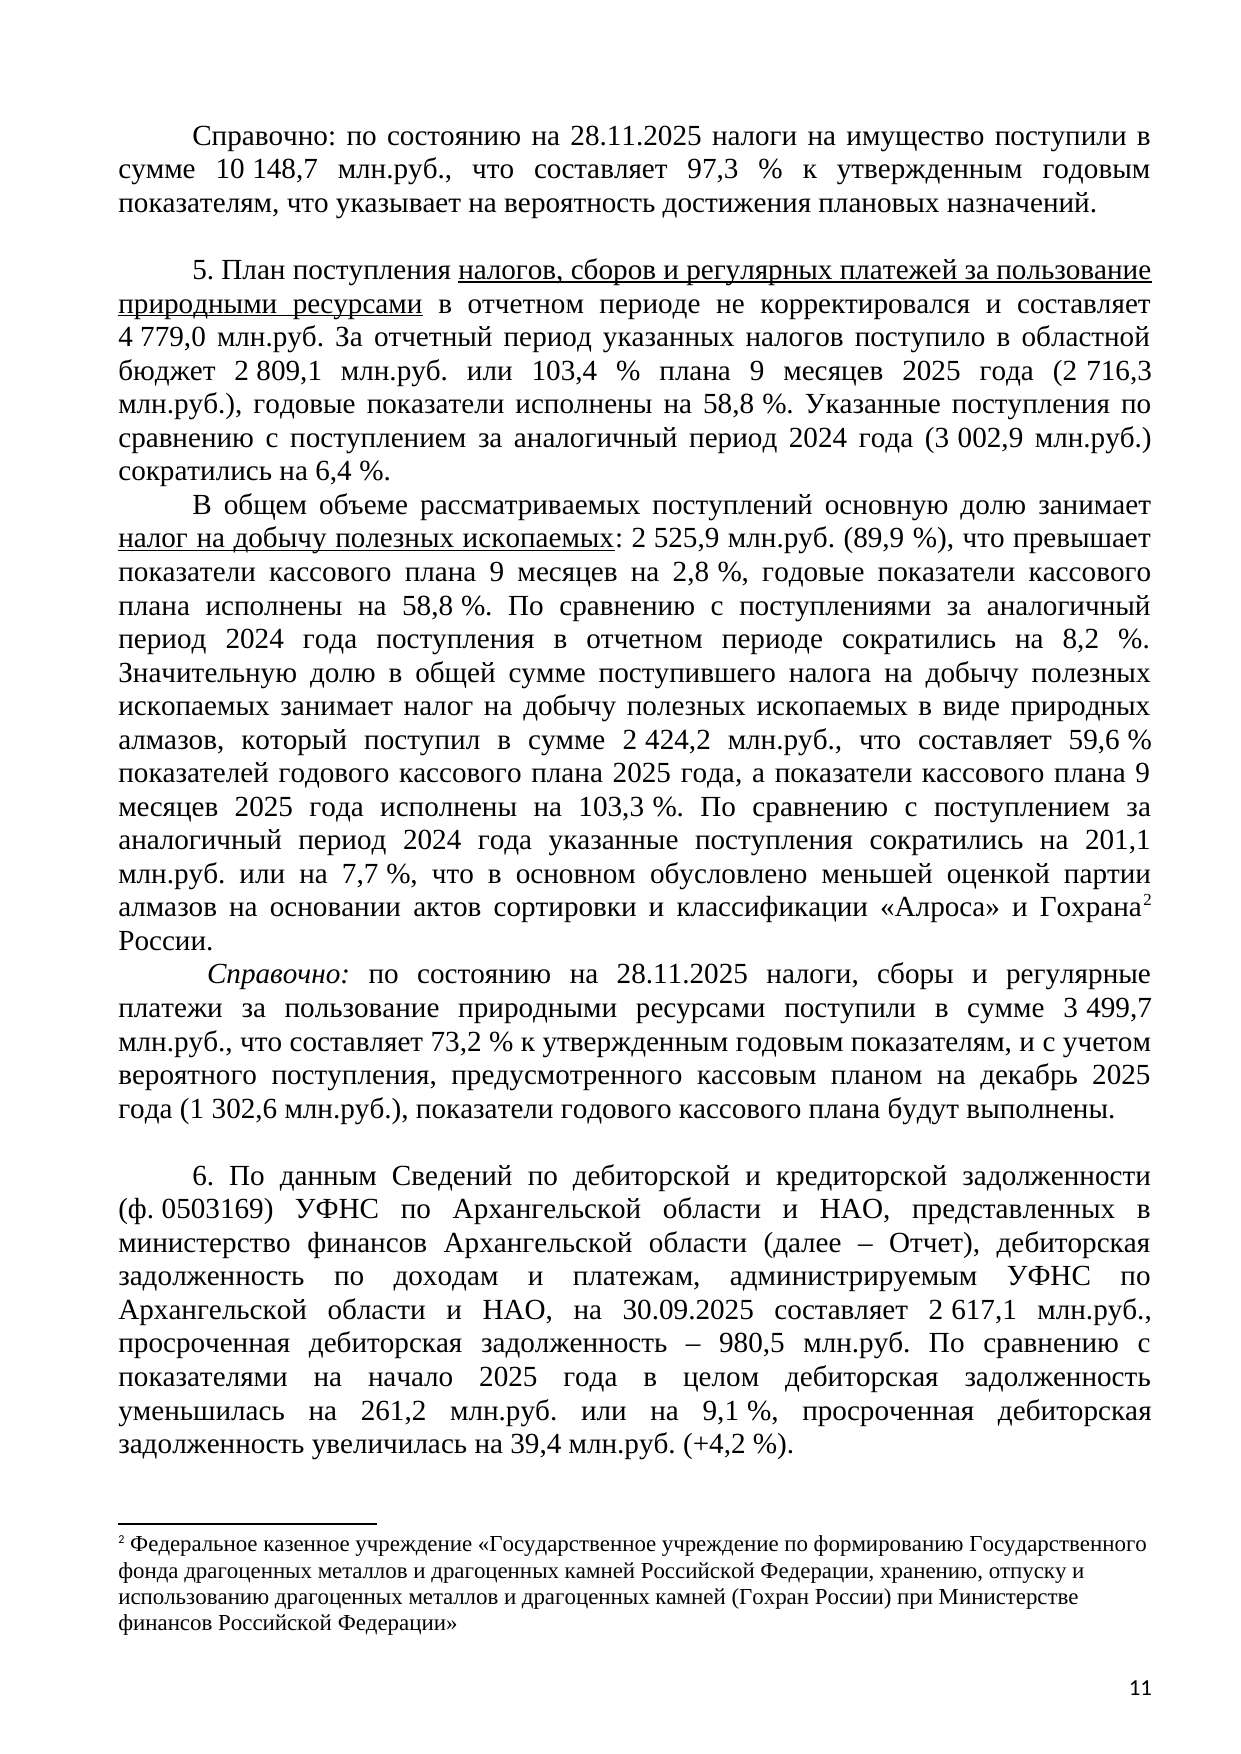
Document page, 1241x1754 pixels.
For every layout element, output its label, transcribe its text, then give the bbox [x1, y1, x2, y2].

list Справочно: по состоянию на 28.11.2025 налоги, сборы и регулярные платежи за пользование природными ресурсами поступили в сумме 3 499,7 млн.руб., что составляет 73,2 % к утвержденным годовым показателям, и с учетом вероятного поступления, предусмотренного кассовым планом на декабрь 2025 года (1 302,6 млн.руб.), показатели годового кассового плана будут выполнены. [118, 957, 1152, 1124]
text 5. План поступления налогов, сборов и регулярных платежей за пользование природными ресурсами в отчетном периоде не корректировался и составляет 4 779,0 млн.руб. За отчетный период указанных налогов поступило в областной бюджет 2 809,1 млн.руб. или 103,4 % плана 9 месяцев 2025 года (2 716,3 млн.руб.), годовые показатели исполнены на 58,8 %. Указанные поступления по сравнению с поступлением за аналогичный период 2024 года (3 002,9 млн.руб.) сократились на 6,4 %. [118, 252, 1152, 487]
text 6. По данным Сведений по дебиторской и кредиторской задолженности (ф. 0503169) УФНС по Архангельской области и НАО, представленных в министерство финансов Архангельской области (далее – Отчет), дебиторская задолженность по доходам и платежам, администрируемым УФНС по Архангельской области и НАО, на 30.09.2025 составляет 2 617,1 млн.руб., просроченная дебиторская задолженность – 980,5 млн.руб. По сравнению с показателями на начало 2025 года в целом дебиторская задолженность уменьшилась на 261,2 млн.руб. или на 9,1 %, просроченная дебиторская задолженность увеличилась на 39,4 млн.руб. (+4,2 %). [118, 1158, 1152, 1460]
text Справочно: по состоянию на 28.11.2025 налоги на имущество поступили в сумме 10 148,7 млн.руб., что составляет 97,3 % к утвержденным годовым показателям, что указывает на вероятность достижения плановых назначений. [118, 118, 1152, 219]
text В общем объеме рассматриваемых поступлений основную долю занимает налог на добычу полезных ископаемых: 2 525,9 млн.руб. (89,9 %), что превышает показатели кассового плана 9 месяцев на 2,8 %, годовые показатели кассового плана исполнены на 58,8 %. По сравнению с поступлениями за аналогичный период 2024 года поступления в отчетном периоде сократились на 8,2 %. Значительную долю в общей сумме поступившего налога на добычу полезных ископаемых занимает налог на добычу полезных ископаемых в виде природных алмазов, который поступил в сумме 2 424,2 млн.руб., что составляет 59,6 % показателей годового кассового плана 2025 года, а показатели кассового плана 9 месяцев 2025 года исполнены на 103,3 %. По сравнению с поступлением за аналогичный период 2024 года указанные поступления сократились на 201,1 млн.руб. или на 7,7 %, что в основном обусловлено меньшей оценкой партии алмазов на основании актов сортировки и классификации «Алроса» и Гохрана России. [118, 487, 1152, 957]
